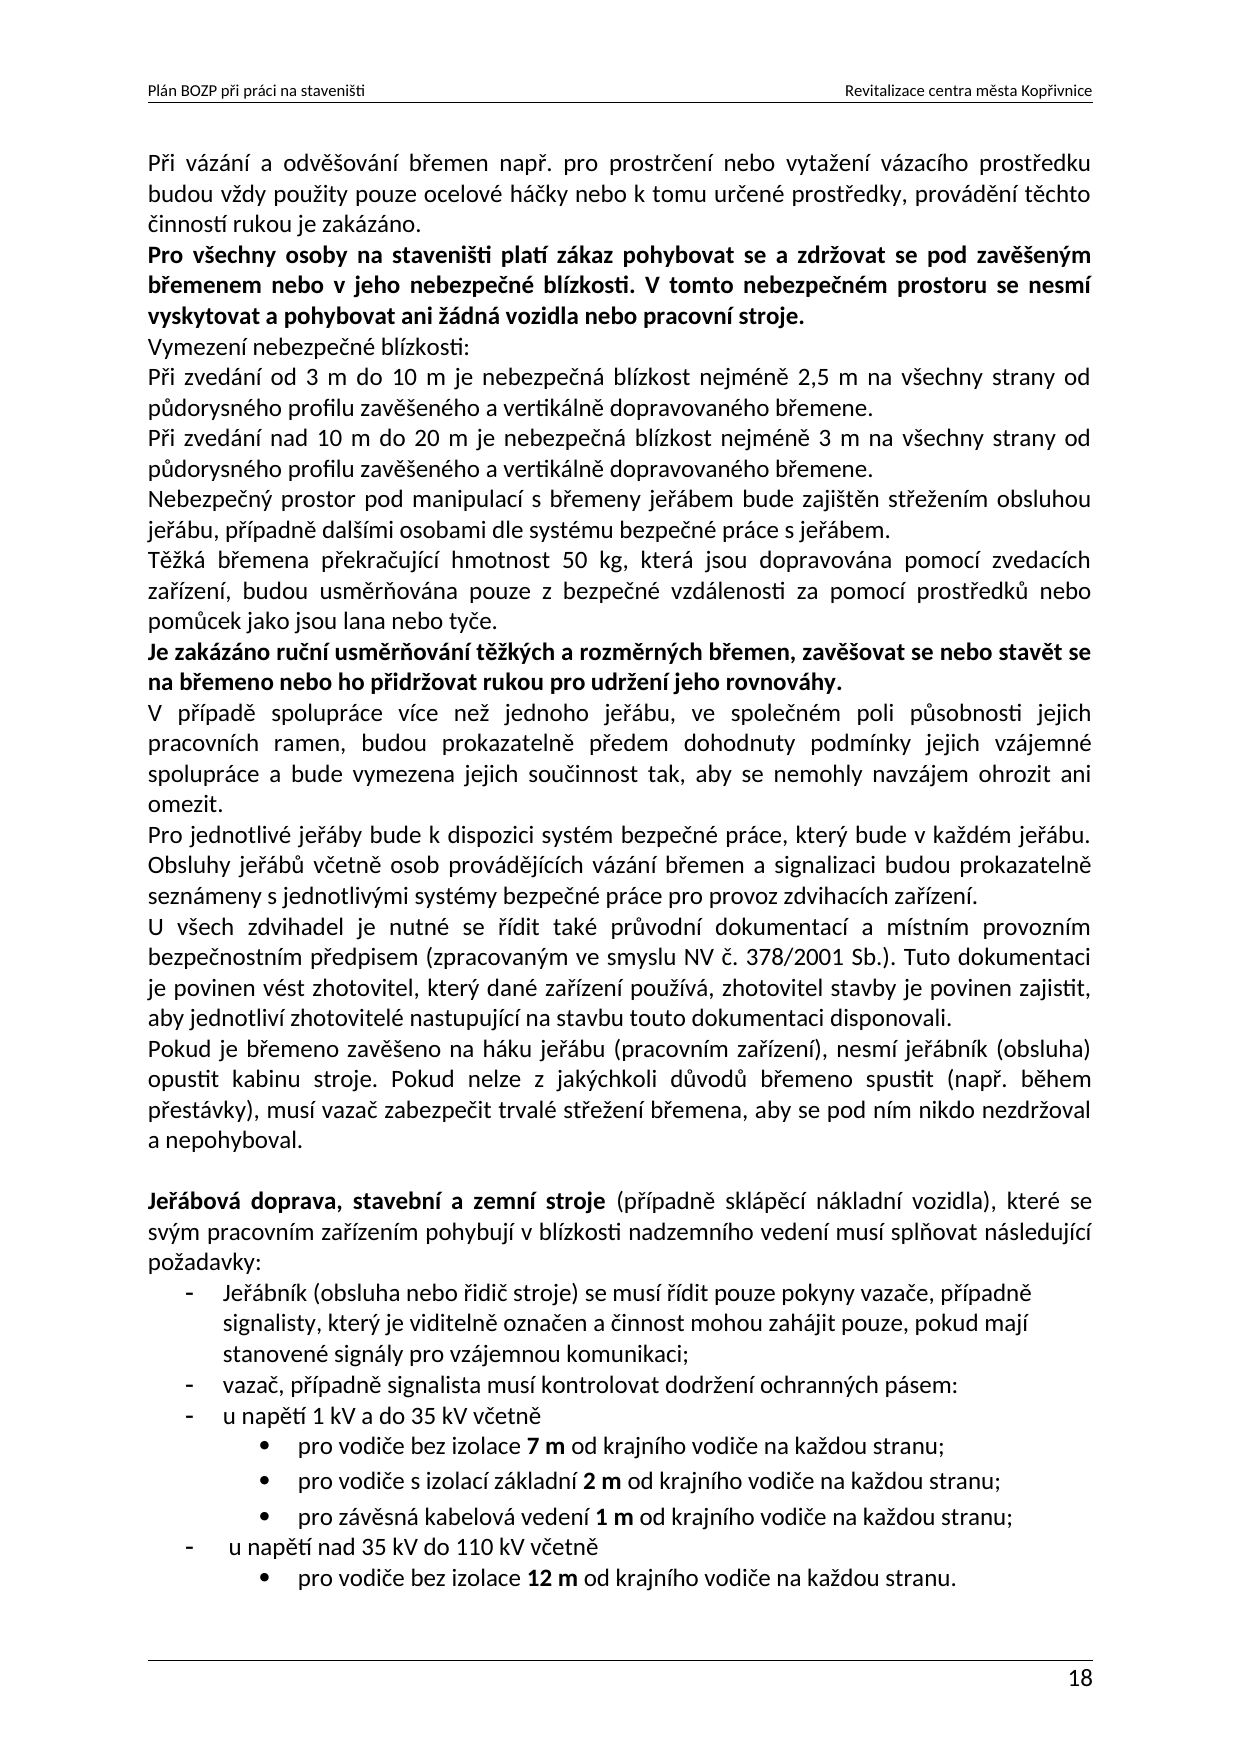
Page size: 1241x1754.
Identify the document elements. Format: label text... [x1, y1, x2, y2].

list u napětí nad 35 kV do 110 kV včetně [185, 1531, 1093, 1562]
text Při vázání a odvěšování břemen např. pro prostrčení nebo vytažení vázacího prostředku budou vždy použity pouze ocelové háčky nebo k tomu určené prostředky, provádění těchto činností rukou je zakázáno. [148, 148, 1093, 239]
text Při zvedání nad 10 m do 20 m je nebezpečná blízkost nejméně 3 m na všechny strany od půdorysného profilu zavěšeného a vertikálně dopravovaného břemene. [148, 422, 1093, 483]
list pro závěsná kabelová vedení 1 m od krajního vodiče na každou stranu; [260, 1501, 1093, 1531]
text Pro všechny osoby na staveništi platí zákaz pohybovat se a zdržovat se pod zavěšeným břemenem nebo v jeho nebezpečné blízkosti. V tomto nebezpečném prostoru se nesmí vyskytovat a pohybovat ani žádná vozidla nebo pracovní stroje. [148, 239, 1093, 331]
text Pokud je břemeno zavěšeno na háku jeřábu (pracovním zařízení), nesmí jeřábník (obsluha) opustit kabinu stroje. Pokud nelze z jakýchkoli důvodů břemeno spustit (např. během přestávky), musí vazač zabezpečit trvalé střežení břemena, aby se pod ním nikdo nezdržoval a nepohyboval. [148, 1033, 1093, 1155]
text V případě spolupráce více než jednoho jeřábu, ve společném poli působnosti jejich pracovních ramen, budou prokazatelně předem dohodnuty podmínky jejich vzájemné spolupráce a bude vymezena jejich součinnost tak, aby se nemohly navzájem ohrozit ani omezit. [148, 697, 1093, 819]
text Vymezení nebezpečné blízkosti: [148, 331, 1093, 361]
list pro vodiče bez izolace 12 m od krajního vodiče na každou stranu. [260, 1562, 1093, 1592]
text Těžká břemena překračující hmotnost 50 kg, která jsou dopravována pomocí zvedacích zařízení, budou usměrňována pouze z bezpečné vzdálenosti za pomocí prostředků nebo pomůcek jako jsou lana nebo tyče. [148, 544, 1093, 636]
text Jeřábová doprava, stavební a zemní stroje (případně sklápěcí nákladní vozidla), které se svým pracovním zařízením pohybují v blízkosti nadzemního vedení musí splňovat následující požadavky: [148, 1185, 1093, 1277]
text Nebezpečný prostor pod manipulací s břemeny jeřábem bude zajištěn střežením obsluhou jeřábu, případně dalšími osobami dle systému bezpečné práce s jeřábem. [148, 483, 1093, 544]
list vazač, případně signalista musí kontrolovat dodržení ochranných pásem: [185, 1369, 1093, 1400]
text Je zakázáno ruční usměrňování těžkých a rozměrných břemen, zavěšovat se nebo stavět se na břemeno nebo ho přidržovat rukou pro udržení jeho rovnováhy. [148, 636, 1093, 697]
text Při zvedání od 3 m do 10 m je nebezpečná blízkost nejméně 2,5 m na všechny strany od půdorysného profilu zavěšeného a vertikálně dopravovaného břemene. [148, 361, 1093, 422]
list Jeřábník (obsluha nebo řidič stroje) se musí řídit pouze pokyny vazače, případně signalisty, který je viditelně označen a činnost mohou zahájit pouze, pokud mají stanovené signály pro vzájemnou komunikaci; [185, 1277, 1093, 1368]
text Pro jednotlivé jeřáby bude k dispozici systém bezpečné práce, který bude v každém jeřábu. Obsluhy jeřábů včetně osob provádějících vázání břemen a signalizaci budou prokazatelně seznámeny s jednotlivými systémy bezpečné práce pro provoz zdvihacích zařízení. [148, 819, 1093, 911]
list pro vodiče bez izolace 7 m od krajního vodiče na každou stranu; [260, 1430, 1093, 1461]
list pro vodiče s izolací základní 2 m od krajního vodiče na každou stranu; [260, 1466, 1093, 1496]
list u napětí 1 kV a do 35 kV včetně [185, 1400, 1093, 1430]
text U všech zdvihadel je nutné se řídit také průvodní dokumentací a místním provozním bezpečnostním předpisem (zpracovaným ve smyslu NV č. 378/2001 Sb.). Tuto dokumentaci je povinen vést zhotovitel, který dané zařízení používá, zhotovitel stavby je povinen zajistit, aby jednotliví zhotovitelé nastupující na stavbu touto dokumentaci disponovali. [148, 911, 1093, 1033]
